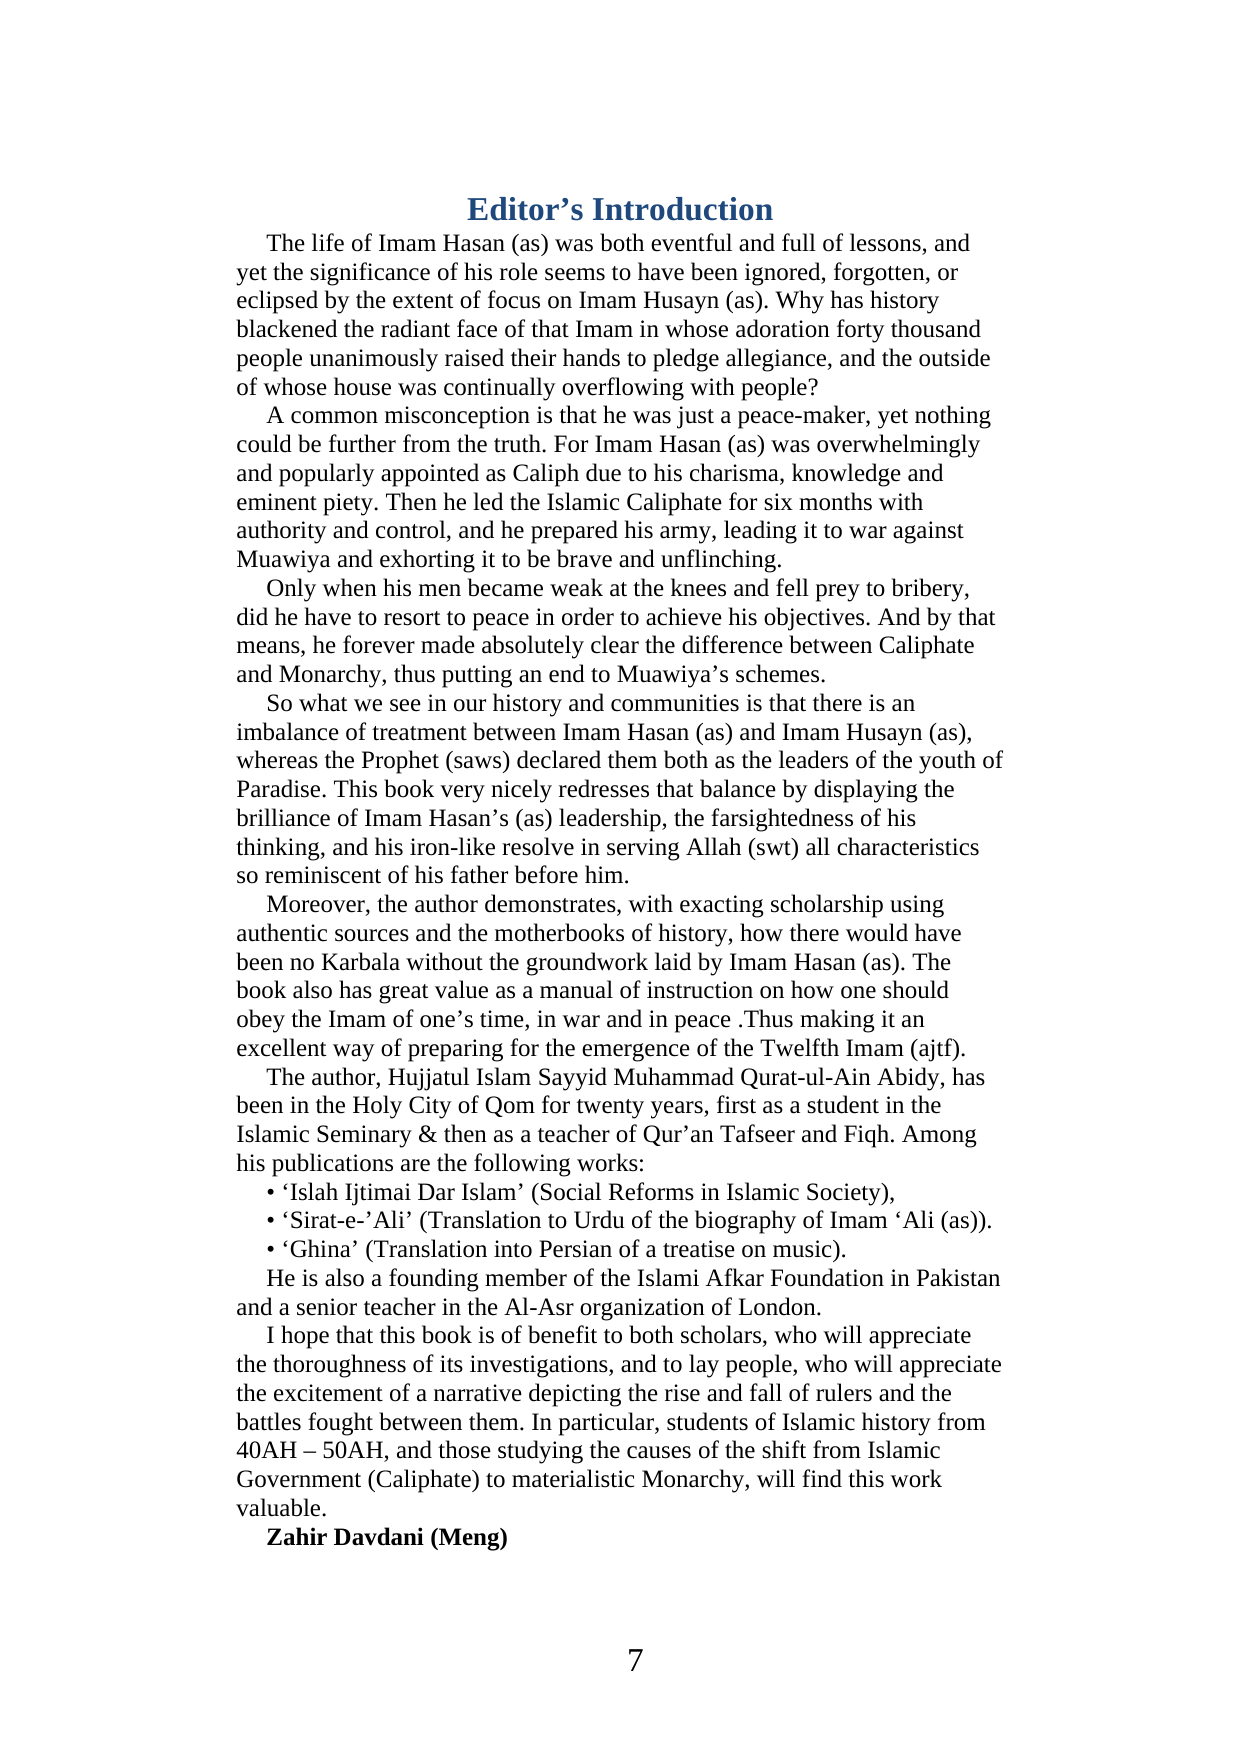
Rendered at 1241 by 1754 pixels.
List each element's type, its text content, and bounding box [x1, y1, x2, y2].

text Moreover, the author demonstrates, with exacting scholarship using authentic sources and the motherbooks of history, how there would have been no Karbala without the groundwork laid by Imam Hasan (as). The book also has great value as a manual of instruction on how one should obey the Imam of one’s time, in war and in peace .Thus making it an excellent way of preparing for the emergence of the Twelfth Imam (ajtf). [236, 889, 1004, 1062]
text • ‘Ghina’ (Translation into Persian of a treatise on music). [236, 1234, 1004, 1263]
text • ‘Islah Ijtimai Dar Islam’ (Social Reforms in Islamic Society), [236, 1177, 1004, 1206]
text So what we see in our history and communities is that there is an imbalance of treatment between Imam Hasan (as) and Imam Husayn (as), whereas the Prophet (saws) declared them both as the leaders of the youth of Paradise. This book very nicely redresses that balance by displaying the brilliance of Imam Hasan’s (as) leadership, the farsightedness of his thinking, and his iron-like resolve in serving Allah (swt) all characteristics so reminiscent of his father before him. [236, 688, 1004, 889]
text A common misconception is that he was just a peace-maker, yet nothing could be further from the truth. For Imam Hasan (as) was overwhelmingly and popularly appointed as Caliph due to his charisma, knowledge and eminent piety. Then he led the Islamic Caliphate for six months with authority and control, and he prepared his army, leading it to war against Muawiya and exhorting it to be brave and unflinching. [236, 401, 1004, 573]
subtitle Editor’s Introduction [236, 190, 1004, 228]
text The life of Imam Hasan (as) was both eventful and full of lessons, and yet the significance of his role seems to have been ignored, forgotten, or eclipsed by the extent of focus on Imam Husayn (as). Why has history blackened the radiant face of that Imam in whose adoration forty thousand people unanimously raised their hands to pledge allegiance, and the outside of whose house was continually overflowing with people? [236, 228, 1004, 401]
text I hope that this book is of benefit to both scholars, who will appreciate the thoroughness of its investigations, and to lay people, who will appreciate the excitement of a narrative depicting the rise and fall of rulers and the battles fought between them. In particular, students of Islamic history from 40AH – 50AH, and those studying the causes of the shift from Islamic Government (Caliphate) to materialistic Monarchy, will find this work valuable. [236, 1321, 1004, 1522]
text • ‘Sirat-e-’Ali’ (Translation to Urdu of the biography of Imam ‘Ali (as)). [236, 1206, 1004, 1234]
text He is also a founding member of the Islami Afkar Foundation in Pakistan and a senior teacher in the Al-Asr organization of London. [236, 1263, 1004, 1321]
text Zahir Davdani (Meng) [236, 1522, 1004, 1551]
text Only when his men became weak at the knees and fell prey to bribery, did he have to resort to peace in order to achieve his objectives. And by that means, he forever made absolutely clear the difference between Caliphate and Monarchy, thus putting an end to Muawiya’s schemes. [236, 573, 1004, 688]
text The author, Hujjatul Islam Sayyid Muhammad Qurat-ul-Ain Abidy, has been in the Holy City of Qom for twenty years, first as a student in the Islamic Seminary & then as a teacher of Qur’an Tafseer and Fiqh. Among his publications are the following works: [236, 1062, 1004, 1177]
